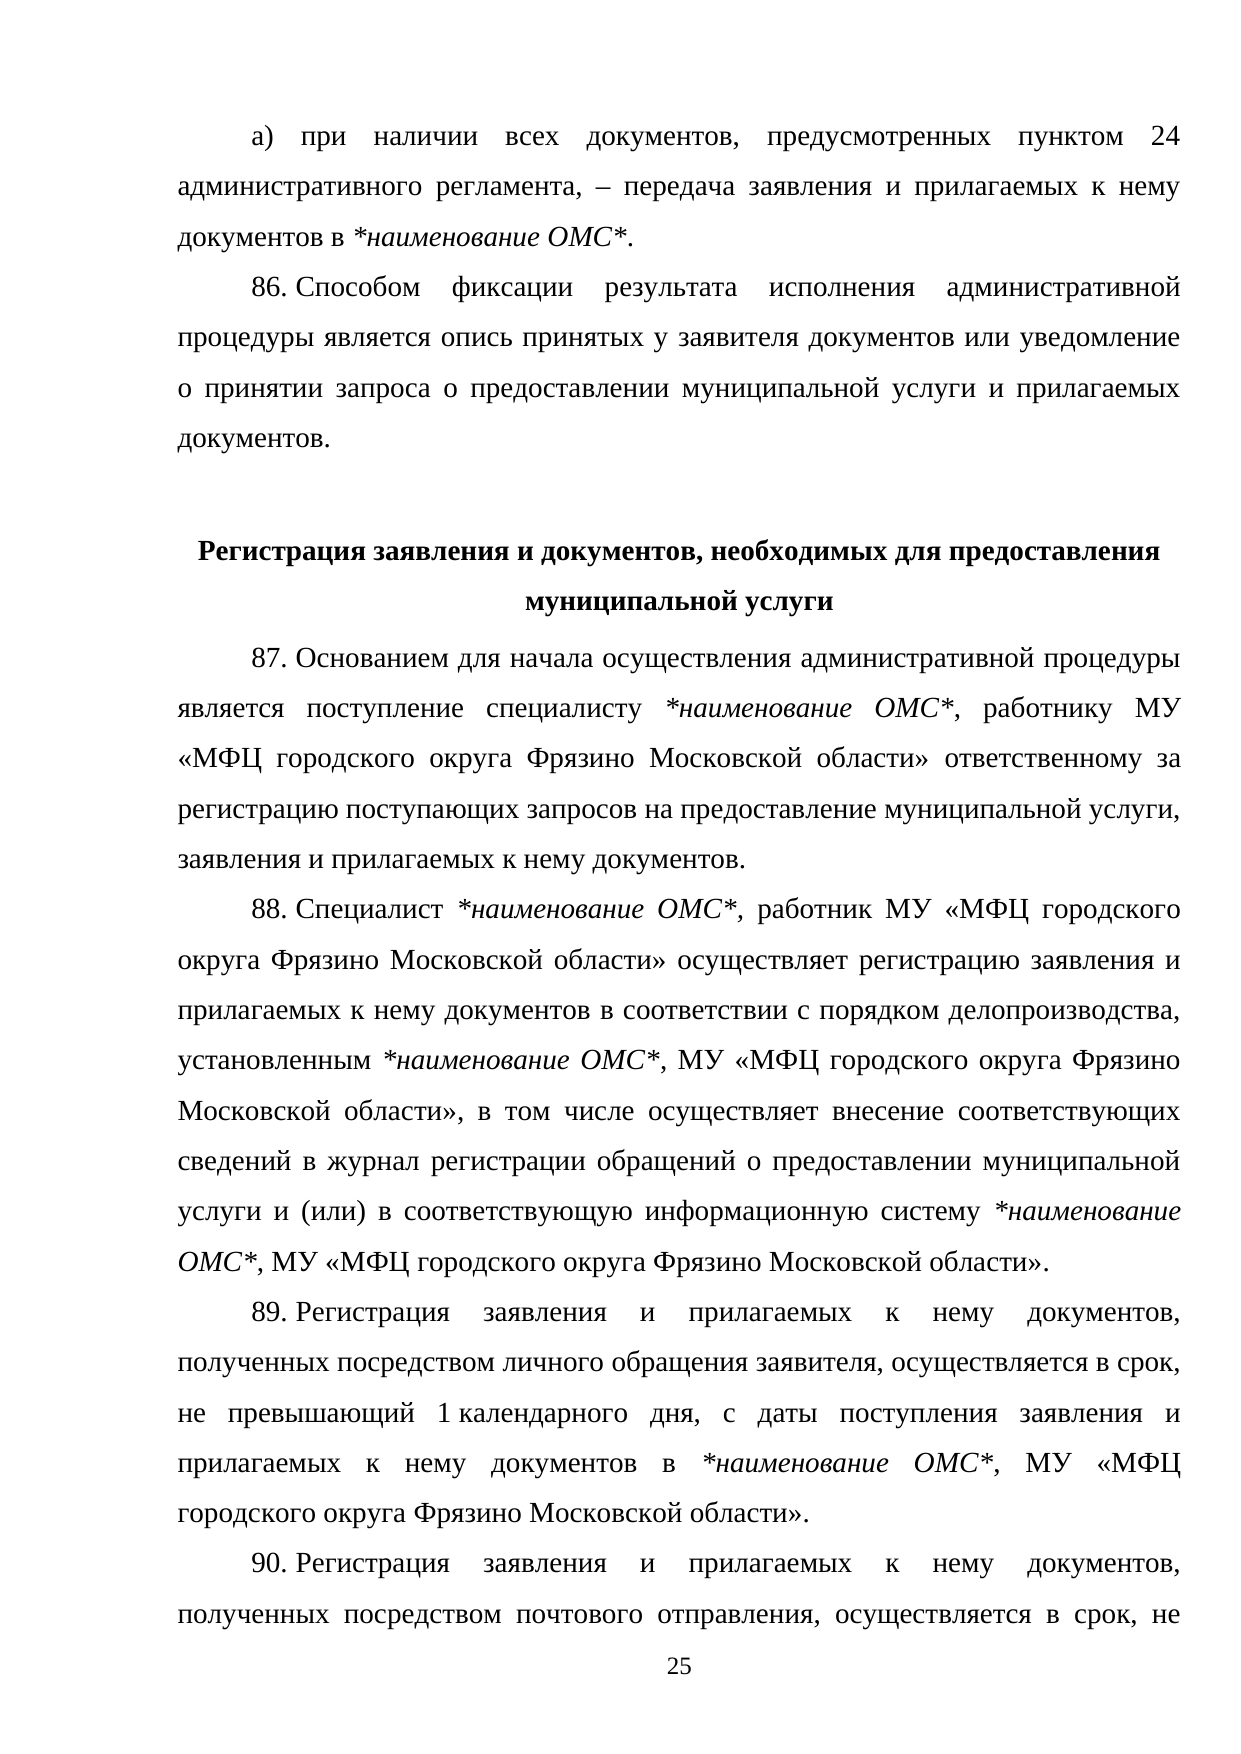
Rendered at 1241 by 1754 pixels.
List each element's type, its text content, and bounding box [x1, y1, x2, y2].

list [177, 1546, 1181, 1629]
list Способом фиксации результата исполнения административной процедуры является опись принятых у заявителя документов или уведомление о принятии запроса о предоставлении муниципальной услуги и прилагаемых документов. [177, 269, 1181, 453]
text Регистрация заявления и документов, необходимых для предоставления муниципальной услуги [177, 533, 1181, 617]
list а) при наличии всех документов, предусмотренных пунктом 24 административного регламента, – передача заявления и прилагаемых к нему документов в *наименование ОМС*. [177, 118, 1181, 252]
list Специалист *наименование ОМС*, работник МУ «МФЦ городского округа Фрязино Московской области» осуществляет регистрацию заявления и прилагаемых к нему документов в соответствии с порядком делопроизводства, установленным *наименование ОМС*, МУ «МФЦ городского округа Фрязино Московской области», в том числе осуществляет внесение соответствующих сведений в журнал регистрации обращений о предоставлении муниципальной услуги и (или) в соответствующую информационную систему *наименование ОМС*, МУ «МФЦ городского округа Фрязино Московской области». [177, 892, 1181, 1277]
list Регистрация заявления и прилагаемых к нему документов, полученных посредством личного обращения заявителя, осуществляется в срок, не превышающий 1 календарного дня, с даты поступления заявления и прилагаемых к нему документов в *наименование ОМС*, МУ «МФЦ городского округа Фрязино Московской области». [177, 1294, 1181, 1529]
list Основанием для начала осуществления административной процедуры является поступление специалисту *наименование ОМС*, работнику МУ «МФЦ городского округа Фрязино Московской области» ответственному за регистрацию поступающих запросов на предоставление муниципальной услуги, заявления и прилагаемых к нему документов. [177, 640, 1181, 875]
